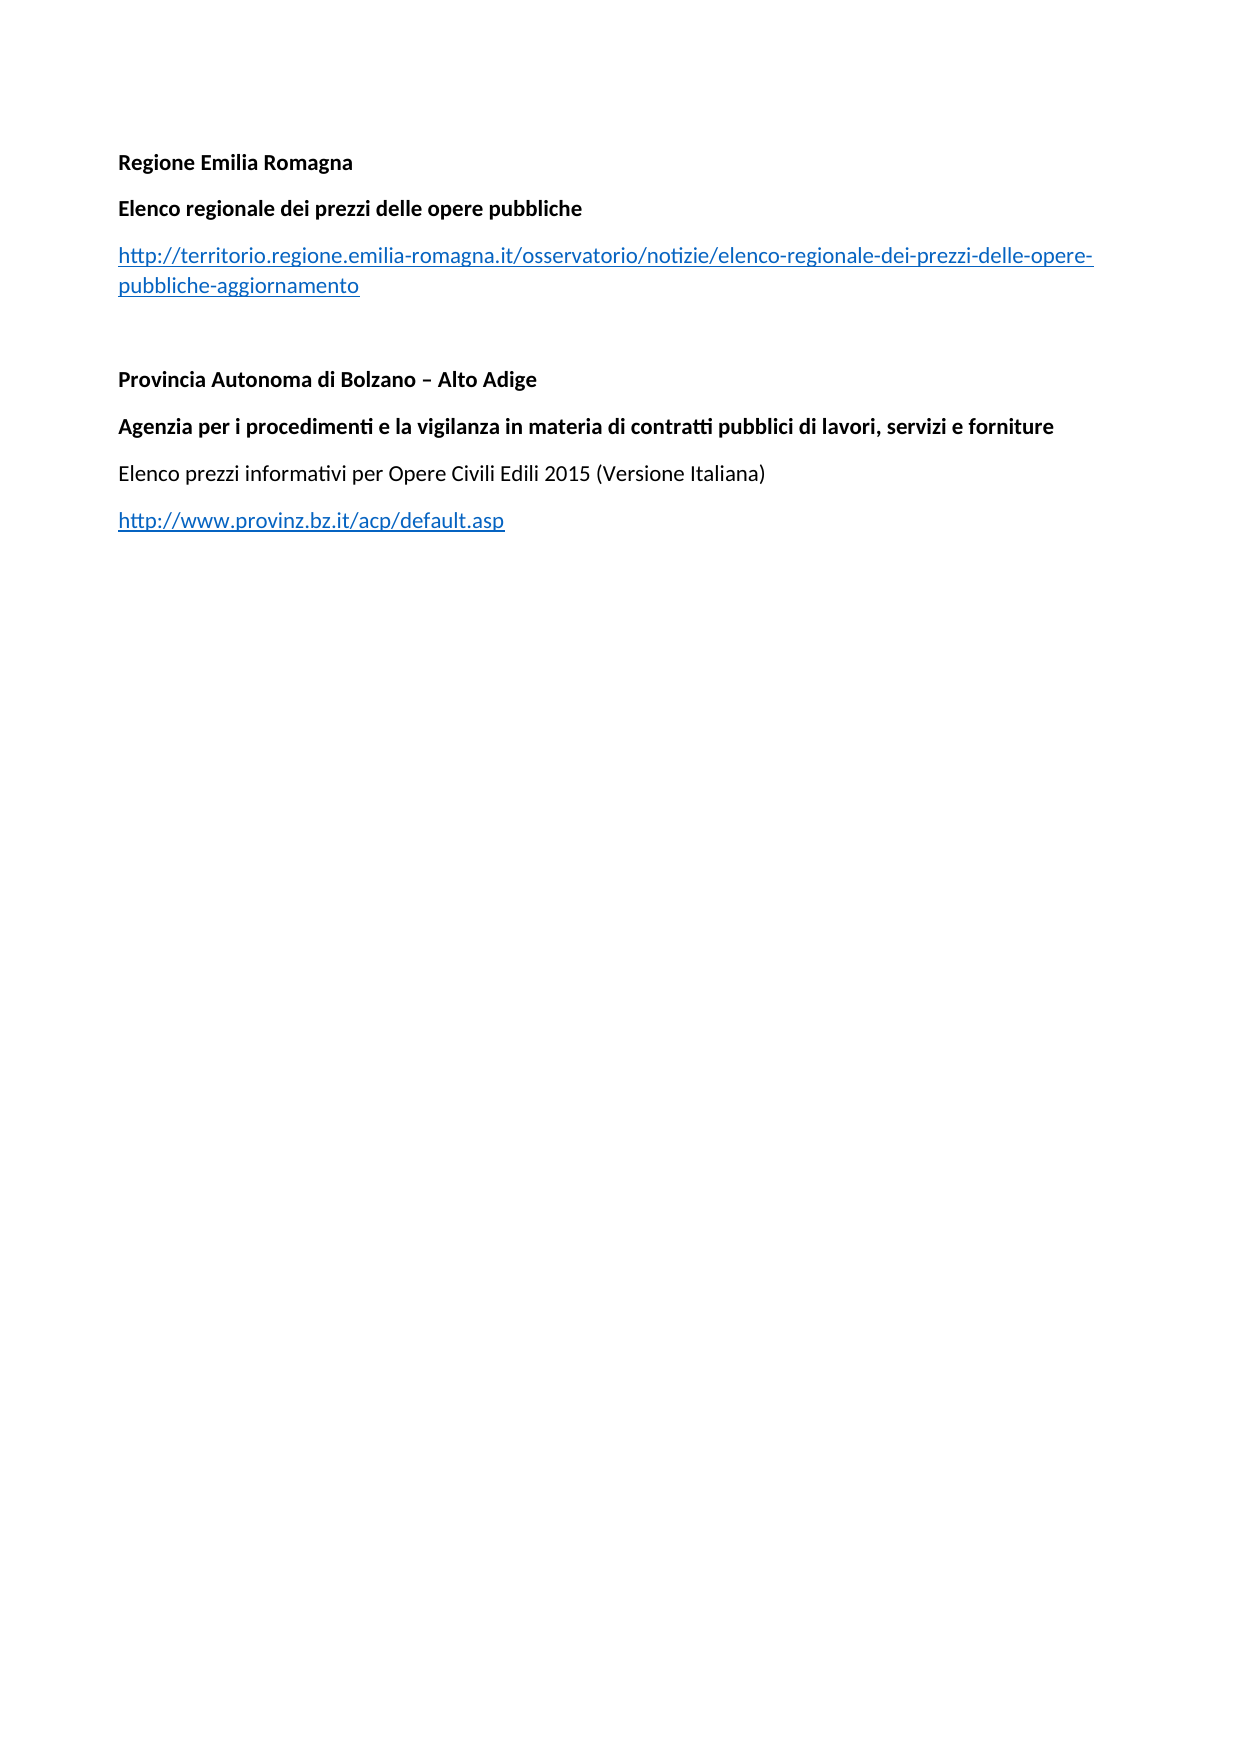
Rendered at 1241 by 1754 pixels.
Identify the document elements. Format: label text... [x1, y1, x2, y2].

text Elenco regionale dei prezzi delle opere pubbliche [118, 194, 1122, 222]
text http://www.provinz.bz.it/acp/default.asp [118, 506, 1122, 534]
text Regione Emilia Romagna [118, 148, 1122, 176]
text Agenzia per i procedimenti e la vigilanza in materia di contratti pubblici di lavori, servizi e forniture [118, 412, 1122, 440]
text Provincia Autonoma di Bolzano – Alto Adige [118, 365, 1122, 393]
text http://territorio.regione.emilia-romagna.it/osservatorio/notizie/elenco-regionale-dei-prezzi-delle-opere-pubbliche-aggiornamento [118, 241, 1122, 299]
text Elenco prezzi informativi per Opere Civili Edili 2015 (Versione Italiana) [118, 459, 1122, 487]
